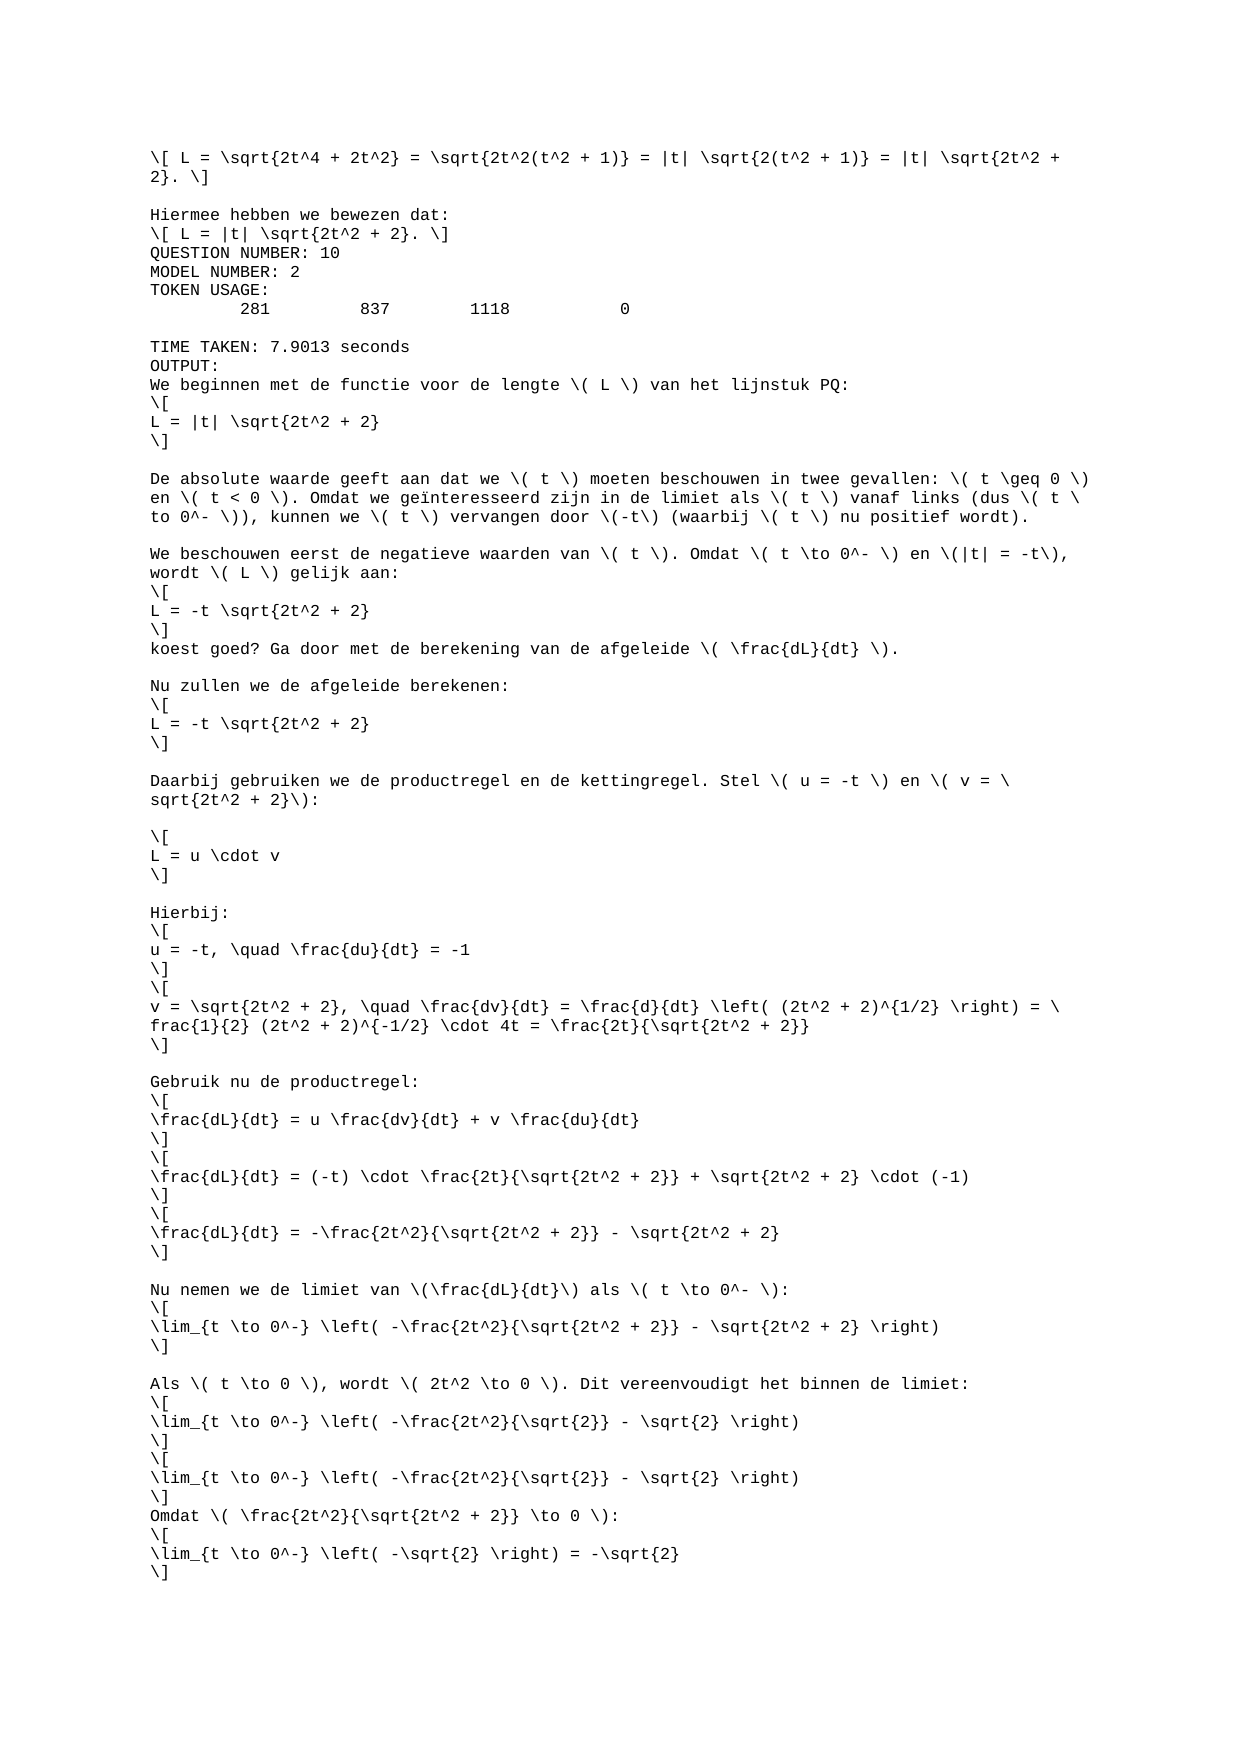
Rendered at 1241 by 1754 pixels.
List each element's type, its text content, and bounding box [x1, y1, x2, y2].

text \frac{dL}{dt} = u \frac{dv}{dt} + v \frac{du}{dt} [150, 1112, 1090, 1130]
text \] [150, 961, 1090, 979]
text MODEL NUMBER: 2 [150, 263, 1090, 282]
text \[ [150, 1149, 1090, 1168]
text \[ [150, 1093, 1090, 1112]
text \] [150, 1130, 1090, 1149]
text \[ [150, 1300, 1090, 1319]
text \frac{dL}{dt} = (-t) \cdot \frac{2t}{\sqrt{2t^2 + 2}} + \sqrt{2t^2 + 2} \cdot (-1) [150, 1168, 1090, 1187]
text v = \sqrt{2t^2 + 2}, \quad \frac{dv}{dt} = \frac{d}{dt} \left( (2t^2 + 2)^{1/2} \right) = \frac{1}{2} (2t^2 + 2)^{-1/2} \cdot 4t = \frac{2t}{\sqrt{2t^2 + 2}} [150, 998, 1090, 1036]
text \] [150, 1187, 1090, 1206]
text L = -t \sqrt{2t^2 + 2} [150, 602, 1090, 621]
text \] [150, 734, 1090, 753]
text \[ [150, 1206, 1090, 1225]
text \] [150, 621, 1090, 640]
text De absolute waarde geeft aan dat we \( t \) moeten beschouwen in twee gevallen: \( t \geq 0 \) en \( t < 0 \). Omdat we geïnteresseerd zijn in de limiet als \( t \) vanaf links (dus \( t \to 0^- \)), kunnen we \( t \) vervangen door \(-t\) (waarbij \( t \) nu positief wordt). [150, 471, 1090, 527]
text \] [150, 1564, 1090, 1583]
text Als \( t \to 0 \), wordt \( 2t^2 \to 0 \). Dit vereenvoudigt het binnen de limiet: [150, 1376, 1090, 1394]
text \] [150, 1432, 1090, 1451]
text \[ [150, 697, 1090, 716]
text OUTPUT: [150, 357, 1090, 376]
text \] [150, 1243, 1090, 1262]
text \] [150, 1036, 1090, 1055]
text Daarbij gebruiken we de productregel en de kettingregel. Stel \( u = -t \) en \( v = \sqrt{2t^2 + 2}\): [150, 772, 1090, 810]
text \[ L = \sqrt{2t^4 + 2t^2} = \sqrt{2t^2(t^2 + 1)} = |t| \sqrt{2(t^2 + 1)} = |t| \sqrt{2t^2 + 2}. \] [150, 150, 1090, 188]
text L = u \cdot v [150, 848, 1090, 866]
text TIME TAKEN: 7.9013 seconds [150, 338, 1090, 357]
text \[ [150, 979, 1090, 998]
text Nu nemen we de limiet van \(\frac{dL}{dt}\) als \( t \to 0^- \): [150, 1281, 1090, 1300]
text L = -t \sqrt{2t^2 + 2} [150, 716, 1090, 734]
text \] [150, 1338, 1090, 1357]
text \[ [150, 584, 1090, 602]
text koest goed? Ga door met de berekening van de afgeleide \( \frac{dL}{dt} \). [150, 640, 1090, 659]
text u = -t, \quad \frac{du}{dt} = -1 [150, 942, 1090, 961]
text \frac{dL}{dt} = -\frac{2t^2}{\sqrt{2t^2 + 2}} - \sqrt{2t^2 + 2} [150, 1225, 1090, 1243]
text \[ [150, 923, 1090, 942]
text \lim_{t \to 0^-} \left( -\frac{2t^2}{\sqrt{2}} - \sqrt{2} \right) [150, 1470, 1090, 1489]
text \lim_{t \to 0^-} \left( -\frac{2t^2}{\sqrt{2}} - \sqrt{2} \right) [150, 1413, 1090, 1432]
text \] [150, 1489, 1090, 1507]
text We beschouwen eerst de negatieve waarden van \( t \). Omdat \( t \to 0^- \) en \(|t| = -t\), wordt \( L \) gelijk aan: [150, 546, 1090, 584]
text Hierbij: [150, 904, 1090, 923]
text Nu zullen we de afgeleide berekenen: [150, 678, 1090, 697]
text \[ [150, 1451, 1090, 1470]
text We beginnen met de functie voor de lengte \( L \) van het lijnstuk PQ: [150, 376, 1090, 395]
text \[ [150, 395, 1090, 414]
text Omdat \( \frac{2t^2}{\sqrt{2t^2 + 2}} \to 0 \): [150, 1507, 1090, 1526]
text L = |t| \sqrt{2t^2 + 2} [150, 414, 1090, 433]
text \[ [150, 1526, 1090, 1545]
text Gebruik nu de productregel: [150, 1074, 1090, 1093]
text \[ [150, 829, 1090, 848]
text \[ L = |t| \sqrt{2t^2 + 2}. \] [150, 225, 1090, 244]
text QUESTION NUMBER: 10 [150, 244, 1090, 263]
text TOKEN USAGE: [150, 282, 1090, 301]
text 281 837 1118 0 [150, 301, 1090, 320]
text \lim_{t \to 0^-} \left( -\sqrt{2} \right) = -\sqrt{2} [150, 1545, 1090, 1564]
text \[ [150, 1394, 1090, 1413]
text \lim_{t \to 0^-} \left( -\frac{2t^2}{\sqrt{2t^2 + 2}} - \sqrt{2t^2 + 2} \right) [150, 1319, 1090, 1338]
text \] [150, 866, 1090, 885]
text \] [150, 433, 1090, 452]
text Hiermee hebben we bewezen dat: [150, 207, 1090, 225]
